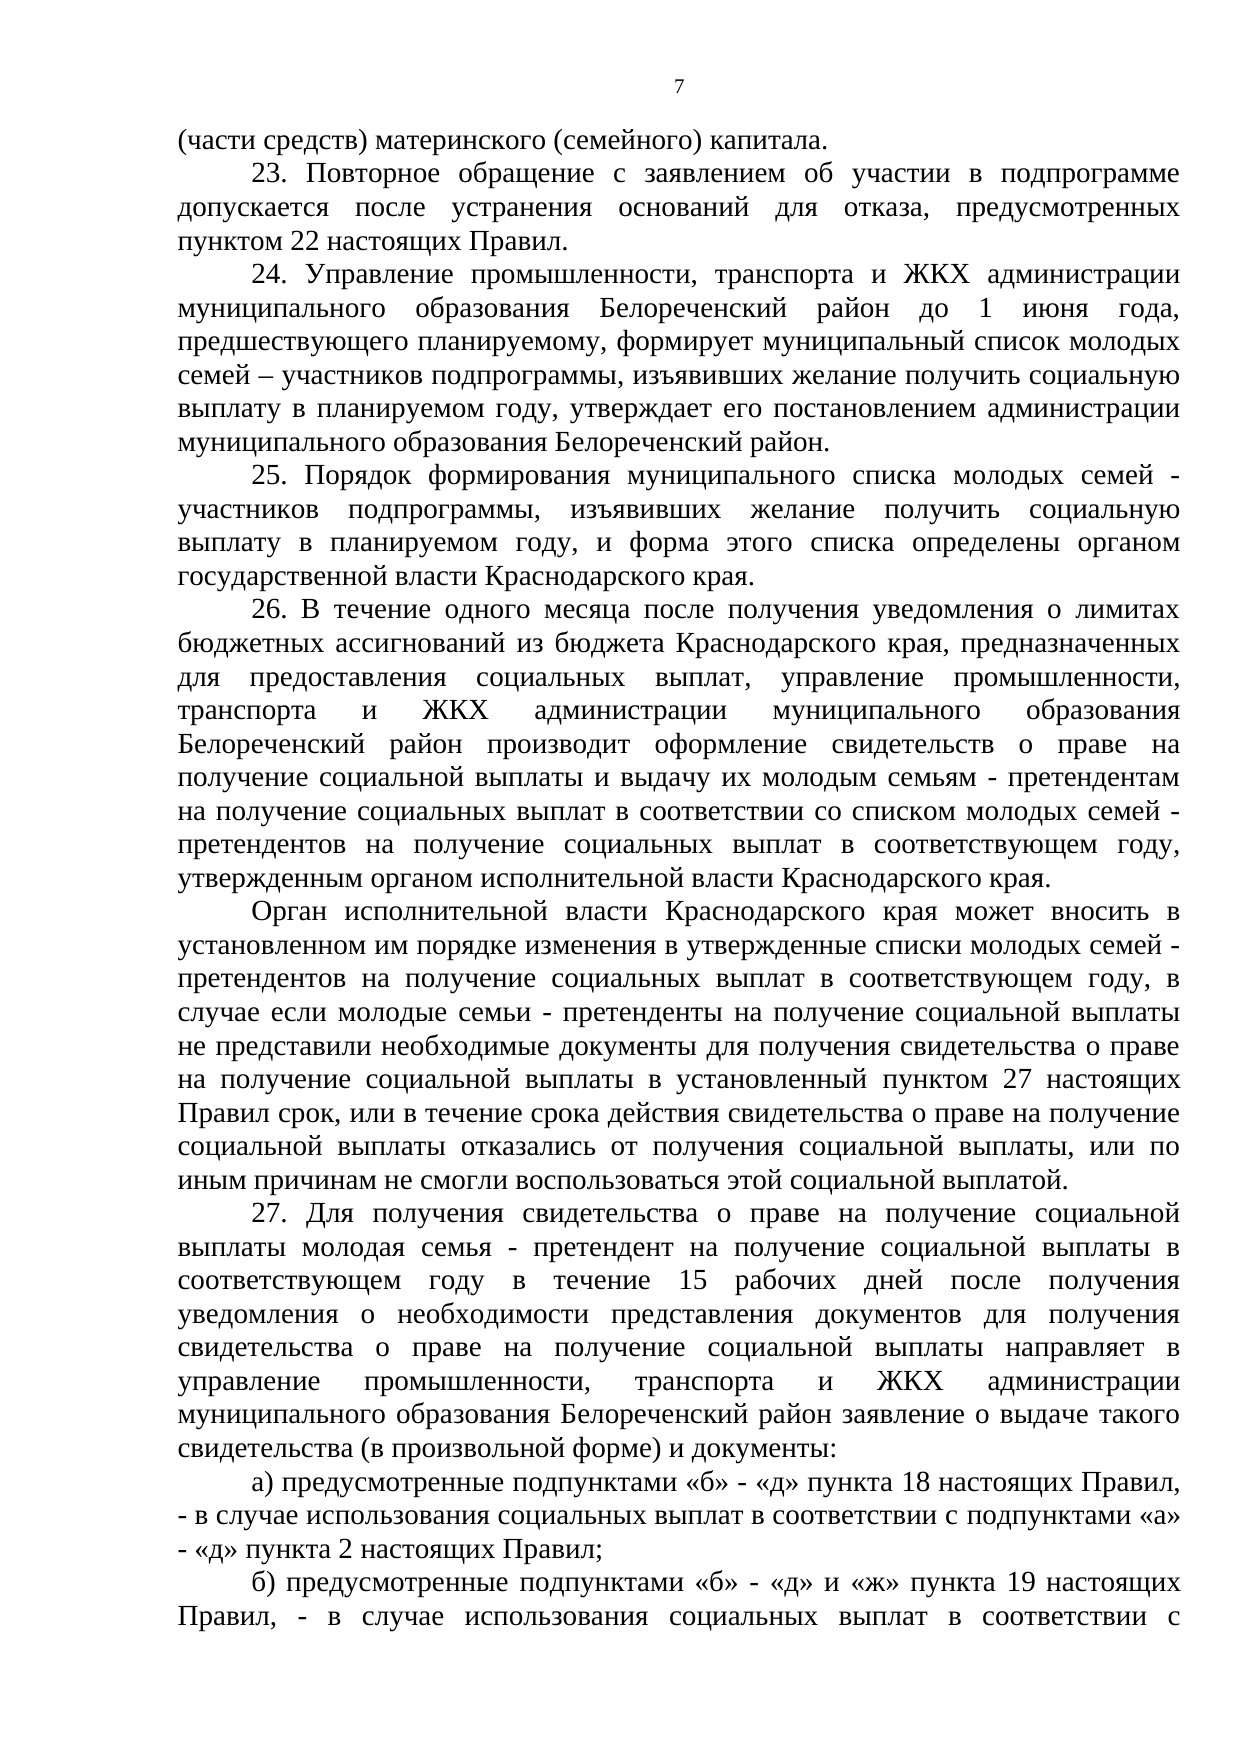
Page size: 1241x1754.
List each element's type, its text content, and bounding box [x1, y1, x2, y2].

text а) предусмотренные подпунктами «б» - «д» пункта 18 настоящих Правил, - в случае использования социальных выплат в соответствии с подпунктами «а» - «д» пункта 2 настоящих Правил; [177, 1464, 1181, 1564]
text 23. Повторное обращение с заявлением об участии в подпрограмме допускается после устранения оснований для отказа, предусмотренных пунктом 22 настоящих Правил. [177, 156, 1181, 256]
text 25. Порядок формирования муниципального списка молодых семей -участников подпрограммы, изъявивших желание получить социальную выплату в планируемом году, и форма этого списка определены органом государственной власти Краснодарского края. [177, 457, 1181, 592]
text Орган исполнительной власти Краснодарского края может вносить в установленном им порядке изменения в утвержденные списки молодых семей - претендентов на получение социальных выплат в соответствующем году, в случае если молодые семьи - претенденты на получение социальной выплаты не представили необходимые документы для получения свидетельства о праве на получение социальной выплаты в установленный пунктом 27 настоящих Правил срок, или в течение срока действия свидетельства о праве на получение социальной выплаты отказались от получения социальной выплаты, или по иным причинам не смогли воспользоваться этой социальной выплатой. [177, 893, 1181, 1195]
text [177, 122, 1181, 156]
text 27. Для получения свидетельства о праве на получение социальной выплаты молодая семья - претендент на получение социальной выплаты в соответствующем году в течение 15 рабочих дней после получения уведомления о необходимости представления документов для получения свидетельства о праве на получение социальной выплаты направляет в управление промышленности, транспорта и ЖКХ администрации муниципального образования Белореченский район заявление о выдаче такого свидетельства (в произвольной форме) и документы: [177, 1195, 1181, 1464]
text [177, 1564, 1181, 1631]
text 24. Управление промышленности, транспорта и ЖКХ администрации муниципального образования Белореченский район до 1 июня года, предшествующего планируемому, формирует муниципальный список молодых семей – участников подпрограммы, изъявивших желание получить социальную выплату в планируемом году, утверждает его постановлением администрации муниципального образования Белореченский район. [177, 256, 1181, 457]
text 26. В течение одного месяца после получения уведомления о лимитах бюджетных ассигнований из бюджета Краснодарского края, предназначенных для предоставления социальных выплат, управление промышленности, транспорта и ЖКХ администрации муниципального образования Белореченский район производит оформление свидетельств о праве на получение социальной выплаты и выдачу их молодым семьям - претендентам на получение социальных выплат в соответствии со списком молодых семей - претендентов на получение социальных выплат в соответствующем году, утвержденным органом исполнительной власти Краснодарского края. [177, 592, 1181, 893]
